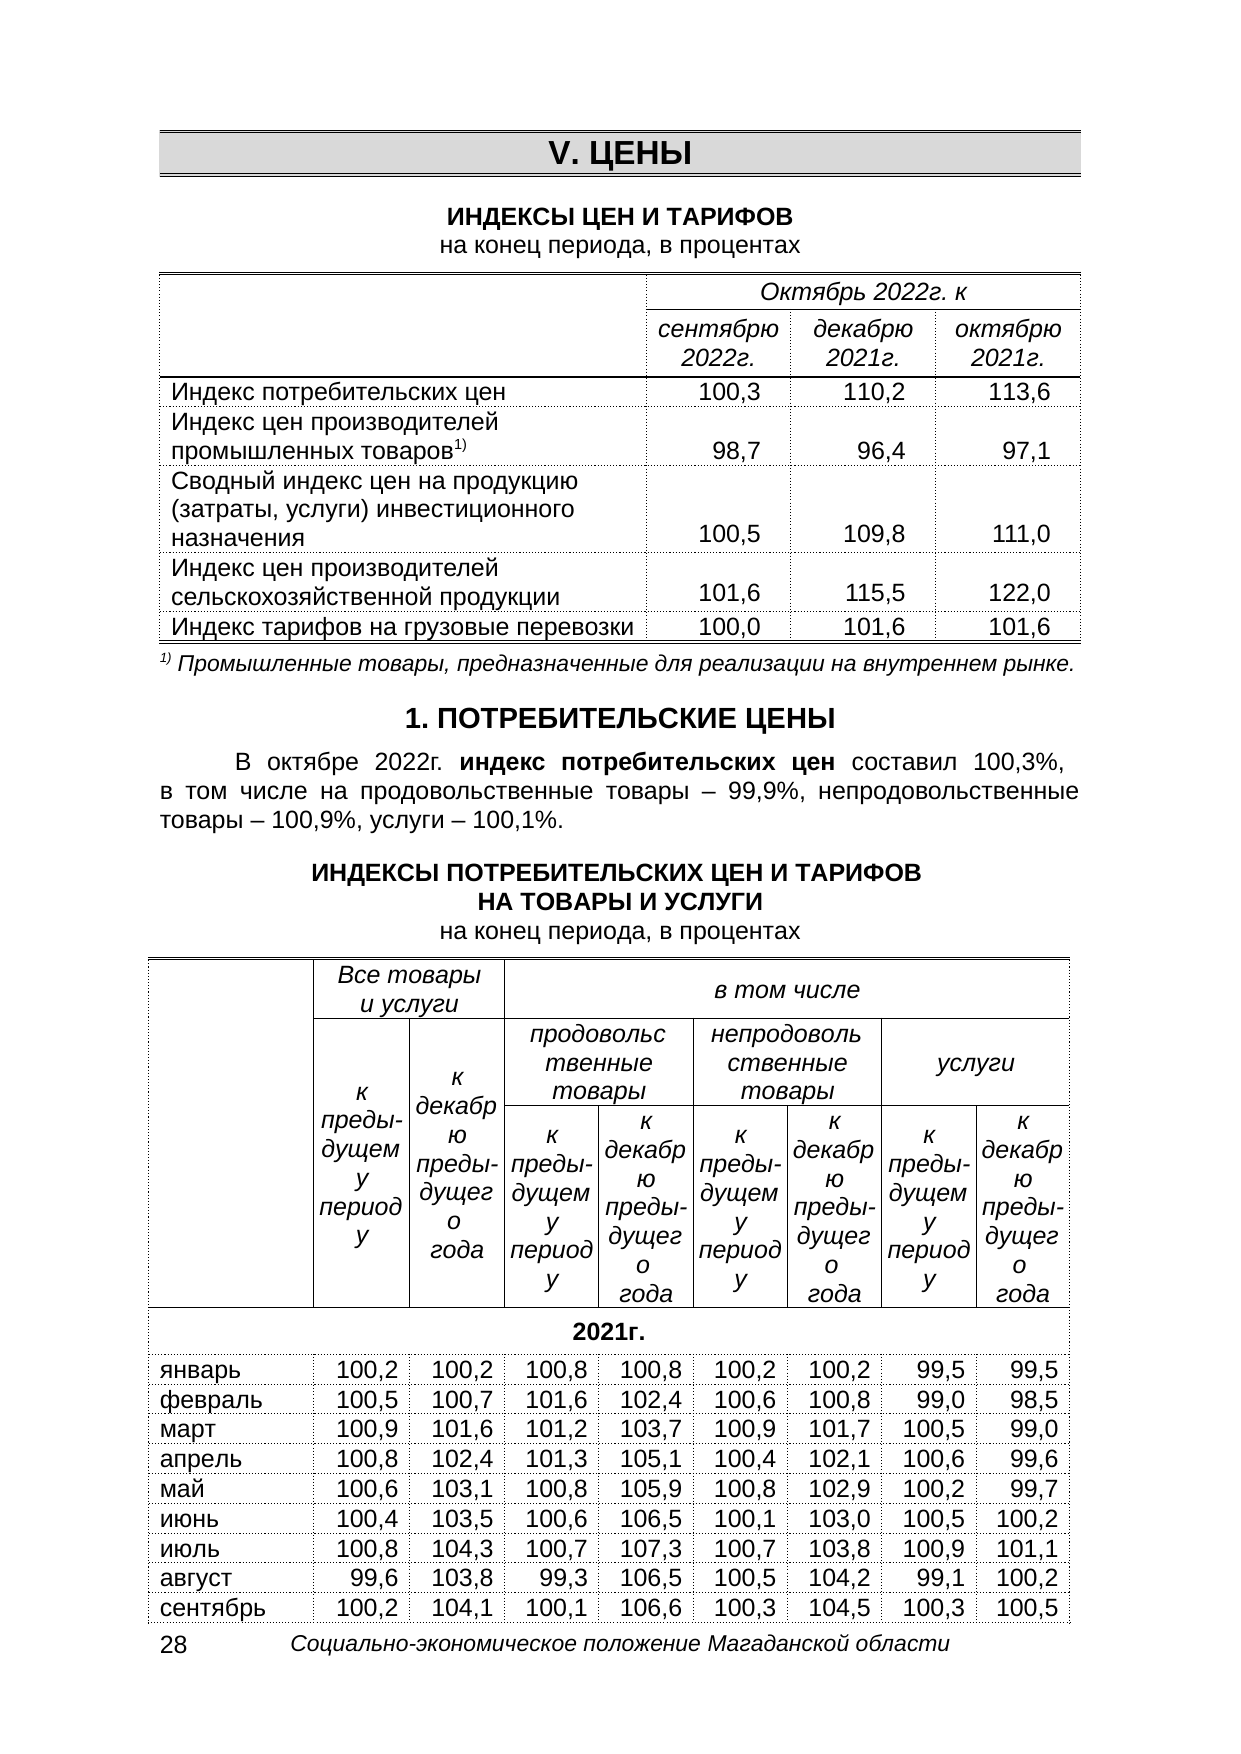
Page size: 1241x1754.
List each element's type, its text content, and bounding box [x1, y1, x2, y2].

table_cell 100,3 [693, 1592, 787, 1622]
table_cell январь [148, 1354, 314, 1383]
text В октябре 2022г. индекс потребительских цен составил 100,3%, в том числе на продовольственные товары – 99,9%, непродовольственные товары – 100,9%, услуги – 100,1%. [159, 747, 1081, 833]
table_cell 100,2 [693, 1354, 787, 1383]
table_cell 100,2 [976, 1562, 1069, 1592]
table_cell апрель [148, 1443, 314, 1473]
table_cell 100,2 [882, 1473, 976, 1503]
table_cell 100,3 [882, 1592, 976, 1622]
table_cell 99,6 [314, 1562, 409, 1592]
table_cell 100,5 [693, 1562, 787, 1592]
table_cell декабрю 2021г. [791, 310, 936, 376]
table_cell 100,8 [505, 1473, 599, 1503]
table_cell 100,2 [788, 1354, 882, 1383]
table_cell 110,2 [791, 378, 936, 406]
table_cell 96,4 [791, 406, 936, 465]
table_cell 100,6 [693, 1384, 787, 1413]
table_cell 97,1 [936, 406, 1081, 465]
table_cell 100,8 [314, 1443, 409, 1473]
table_cell 105,9 [599, 1473, 693, 1503]
table_cell 100,2 [314, 1592, 409, 1622]
table_cell к декабрю преды-дущего года [599, 1106, 693, 1307]
table_cell 106,5 [599, 1503, 693, 1532]
table_cell 2021г. [148, 1308, 1069, 1354]
table_cell 102,4 [599, 1384, 693, 1413]
text ИНДЕКСЫ ПОТРЕБИТЕЛЬСКИХ ЦЕН И ТАРИФОВ НА ТОВАРЫ И УСЛУГИ [159, 858, 1081, 916]
text 1) Промышленные товары, предназначенные для реализации на внутреннем рынке. [159, 650, 1081, 676]
table_cell 100,1 [505, 1592, 599, 1622]
table_cell 122,0 [936, 552, 1081, 611]
table_cell Индекс потребительских цен [160, 378, 646, 406]
table_cell 109,8 [791, 465, 936, 552]
table_cell сентябрю 2022г. [646, 310, 791, 376]
table_cell 106,6 [599, 1592, 693, 1622]
table_cell 104,1 [410, 1592, 505, 1622]
table_header в том числе [505, 960, 1069, 1018]
table_cell 102,4 [410, 1443, 505, 1473]
table_cell 101,2 [505, 1413, 599, 1443]
table_cell 101,6 [505, 1384, 599, 1413]
table_cell 99,0 [976, 1413, 1069, 1443]
table_cell 99,5 [882, 1354, 976, 1383]
table_cell 106,5 [599, 1562, 693, 1592]
table_cell 100,2 [976, 1503, 1069, 1532]
table_cell 101,6 [791, 611, 936, 640]
table_cell продовольственные товары [505, 1019, 693, 1105]
table_cell 100,4 [314, 1503, 409, 1532]
table_cell 100,2 [314, 1354, 409, 1383]
table_cell 103,8 [788, 1533, 882, 1562]
table_cell к преды-дущему периоду [882, 1106, 976, 1307]
table_cell Индекс цен производителей промышленных товаров1) [160, 406, 646, 465]
table_header Октябрь 2022г. к [646, 275, 1081, 309]
table_cell 100,5 [976, 1592, 1069, 1622]
table_cell к преды-дущему периоду [505, 1106, 598, 1307]
table_cell Сводный индекс цен на продукцию (затраты, услуги) инвестиционного назначения [160, 465, 646, 552]
table_cell февраль [148, 1384, 314, 1413]
table_cell 99,5 [976, 1354, 1069, 1383]
table_cell 104,5 [788, 1592, 882, 1622]
table_cell 100,4 [693, 1443, 787, 1473]
table_cell 103,5 [410, 1503, 505, 1532]
table_cell 113,6 [936, 378, 1081, 406]
table_cell 99,0 [882, 1384, 976, 1413]
table_cell к преды-дущему периоду [694, 1106, 787, 1307]
table_cell 100,3 [646, 378, 791, 406]
table_cell май [148, 1473, 314, 1503]
table_cell к декабрю преды-дущего года [977, 1106, 1069, 1307]
table_cell 103,0 [788, 1503, 882, 1532]
table_cell Индекс тарифов на грузовые перевозки [160, 611, 646, 640]
table_cell 100,6 [882, 1443, 976, 1473]
table_cell 103,8 [410, 1562, 505, 1592]
table_cell 100,5 [646, 465, 791, 552]
table_cell июль [148, 1533, 314, 1562]
table_header [160, 275, 646, 376]
table_cell 100,5 [882, 1413, 976, 1443]
table_cell 100,2 [410, 1354, 505, 1383]
text 1. ПОТРЕБИТЕЛЬСКИЕ ЦЕНЫ [159, 701, 1081, 734]
table_cell 102,9 [788, 1473, 882, 1503]
text ИНДЕКСЫ ЦЕН И ТАРИФОВ на конец периода, в процентах [159, 202, 1081, 259]
table_cell 100,1 [693, 1503, 787, 1532]
table_cell 100,6 [314, 1473, 409, 1503]
table_cell октябрю 2021г. [936, 310, 1081, 376]
table_cell 98,7 [646, 406, 791, 465]
table_cell к декабрю преды-дущего года [788, 1106, 881, 1307]
table_cell 100,6 [505, 1503, 599, 1532]
table_cell 99,6 [976, 1443, 1069, 1473]
table_cell 100,8 [693, 1473, 787, 1503]
table_cell 99,3 [505, 1562, 599, 1592]
table_cell 111,0 [936, 465, 1081, 552]
table_cell 100,8 [788, 1384, 882, 1413]
table_cell 104,3 [410, 1533, 505, 1562]
table_cell 99,7 [976, 1473, 1069, 1503]
table_cell 101,7 [788, 1413, 882, 1443]
table_cell 100,5 [314, 1384, 409, 1413]
table_cell 102,1 [788, 1443, 882, 1473]
table_cell 100,7 [505, 1533, 599, 1562]
table_cell 100,9 [314, 1413, 409, 1443]
text на конец периода, в процентах [159, 916, 1081, 944]
table_cell к декабрю преды-дущего года [410, 1019, 504, 1307]
table_cell 101,6 [936, 611, 1081, 640]
table_cell 100,9 [693, 1413, 787, 1443]
table_cell 103,7 [599, 1413, 693, 1443]
table_cell 100,8 [505, 1354, 599, 1383]
table_cell 101,6 [646, 552, 791, 611]
table_cell к преды-дущему периоду [314, 1019, 409, 1307]
table_cell 100,8 [599, 1354, 693, 1383]
table_cell 101,1 [976, 1533, 1069, 1562]
table_cell сентябрь [148, 1592, 314, 1622]
table_cell 103,1 [410, 1473, 505, 1503]
table_cell 100,7 [693, 1533, 787, 1562]
table_cell 100,0 [646, 611, 791, 640]
table_cell 100,9 [882, 1533, 976, 1562]
table_header [148, 960, 313, 1307]
table_header Все товары и услуги [314, 960, 504, 1018]
subtitle V. ЦЕНЫ [159, 133, 1081, 177]
table_cell 105,1 [599, 1443, 693, 1473]
table_cell 99,1 [882, 1562, 976, 1592]
table_cell непродовольственные товары [694, 1019, 881, 1105]
table_cell 104,2 [788, 1562, 882, 1592]
table_cell 115,5 [791, 552, 936, 611]
table_cell 100,5 [882, 1503, 976, 1532]
table_cell 100,8 [314, 1533, 409, 1562]
table_cell услуги [882, 1019, 1069, 1105]
table_cell август [148, 1562, 314, 1592]
table_cell 101,3 [505, 1443, 599, 1473]
table_cell март [148, 1413, 314, 1443]
table_cell 107,3 [599, 1533, 693, 1562]
table_cell июнь [148, 1503, 314, 1532]
table_cell 98,5 [976, 1384, 1069, 1413]
table_cell Индекс цен производителей сельскохозяйственной продукции [160, 552, 646, 611]
table_cell 100,7 [410, 1384, 505, 1413]
table_cell 101,6 [410, 1413, 505, 1443]
